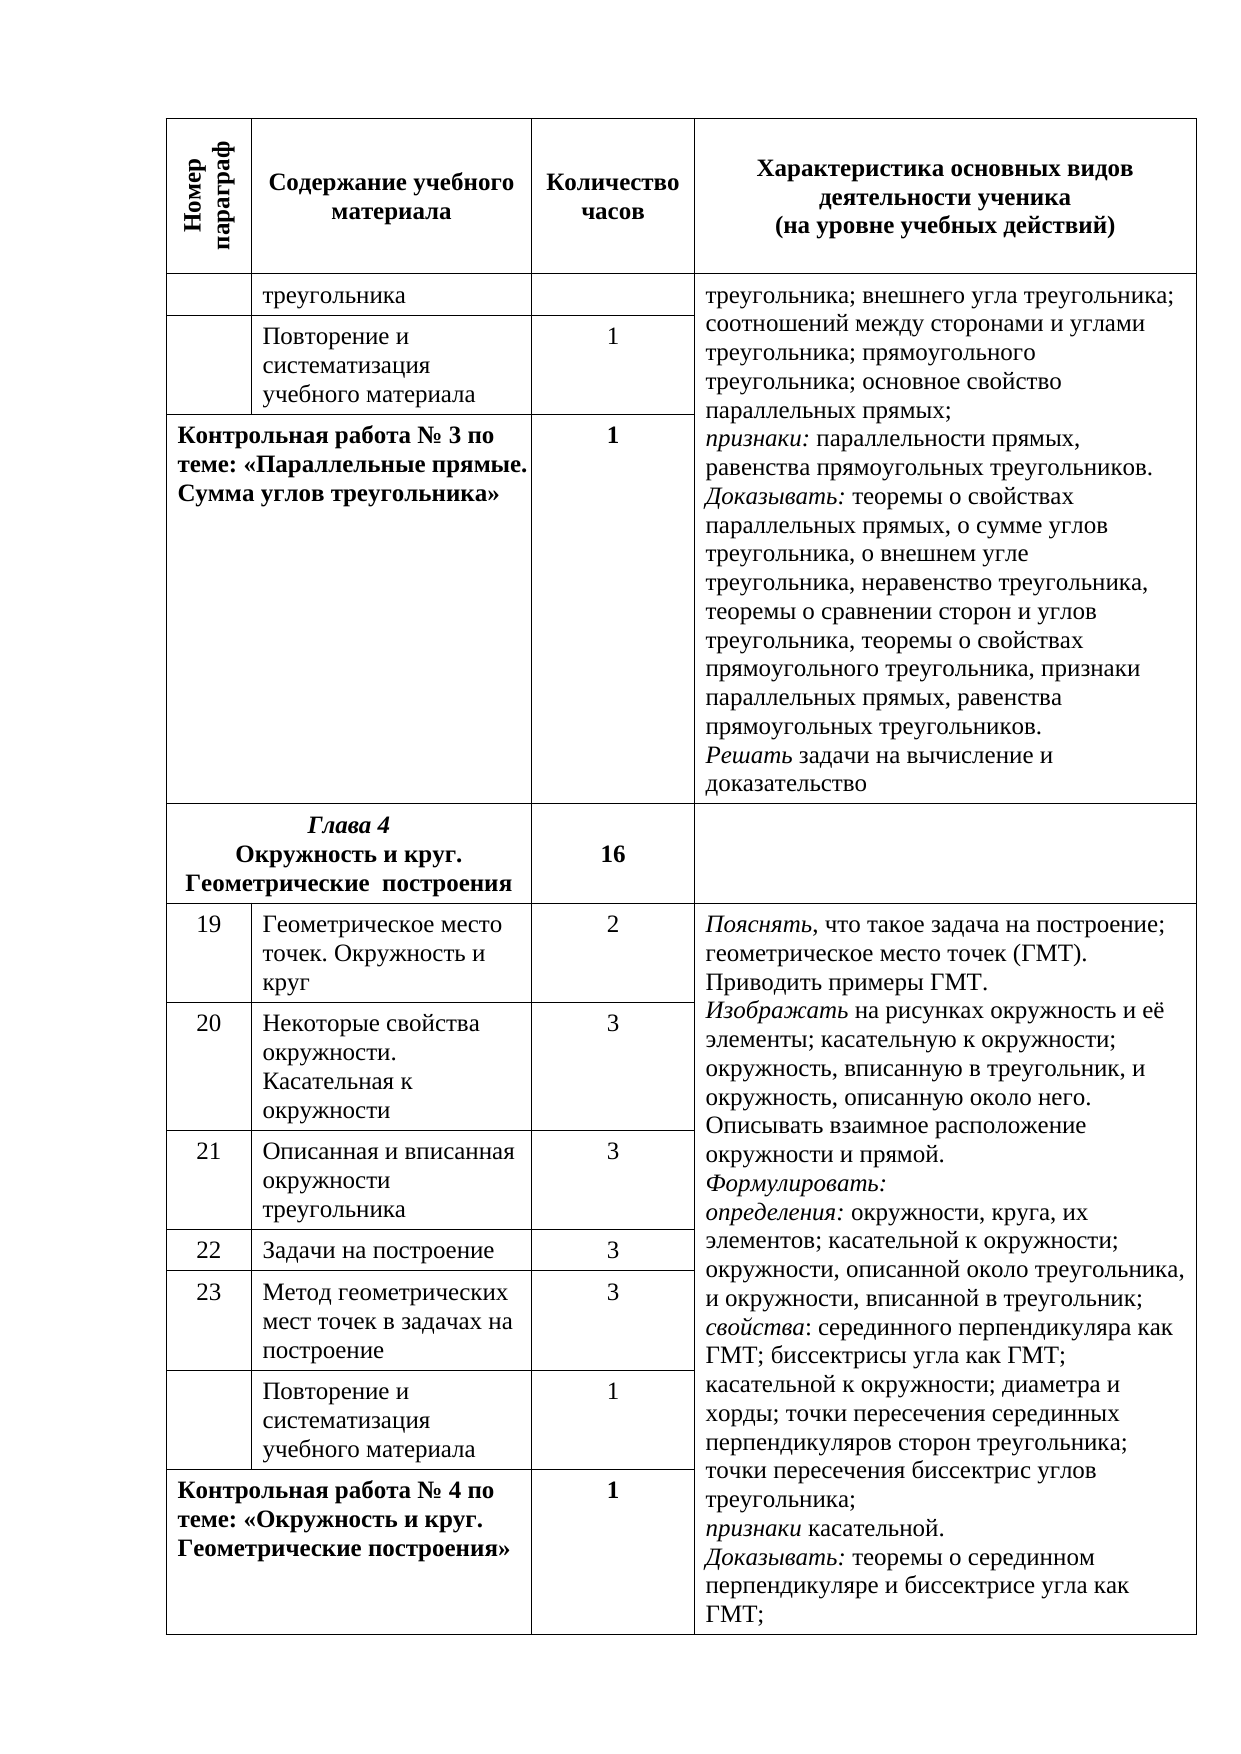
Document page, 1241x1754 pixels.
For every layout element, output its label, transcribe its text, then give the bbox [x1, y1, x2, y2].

table_cell Геометрическое место точек. Окружность и круг [252, 904, 531, 1002]
table_cell [167, 1371, 251, 1469]
table_cell 1 [532, 1371, 694, 1469]
table_cell Свойства прямоугольного треугольника [252, 274, 531, 314]
table_cell 2 [532, 904, 694, 1002]
table_cell 1 [532, 415, 694, 803]
table_cell Повторение и систематизация учебного материала [252, 1371, 531, 1469]
table_cell Повторение и систематизация учебного материала [252, 316, 531, 414]
table_cell 3 [532, 1003, 694, 1129]
table_cell 20 [167, 1003, 251, 1129]
table_header Количество часов [532, 119, 694, 273]
table_cell Некоторые свойства окружности. Касательная к окружности [252, 1003, 531, 1129]
table_cell Глава 4 Окружность и круг. Геометрические построения [167, 804, 531, 902]
table_cell Контрольная работа № 3 по теме: «Параллельные прямые. Сумма углов треугольника» [167, 415, 531, 803]
table_cell 16 [532, 804, 694, 902]
table_cell [695, 804, 1196, 902]
table_cell 3 [532, 1230, 694, 1270]
table_cell 22 [167, 1230, 251, 1270]
table_cell 1 [532, 1470, 694, 1634]
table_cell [167, 1470, 531, 1634]
table_header Характеристика основных видов деятельности ученика (на уровне учебных действий) [695, 119, 1196, 273]
table_cell Задачи на построение [252, 1230, 531, 1270]
table_header Содержание учебного материала [252, 119, 531, 273]
table_cell 3 [532, 1131, 694, 1229]
table_cell 21 [167, 1131, 251, 1229]
table_cell 23 [167, 1271, 251, 1369]
table_header Номер параграфа [167, 119, 251, 273]
table_cell 18 [167, 274, 251, 314]
table_cell 1 [532, 316, 694, 414]
table_cell 3 [532, 1271, 694, 1369]
table_cell Метод геометрических мест точек в задачах на построение [252, 1271, 531, 1369]
table_cell Пояснять, что такое задача на построение; геометрическое место точек (ГМТ). Приводить примеры ГМТ. Изображать на рисунках окружность и её элементы; касательную к окружности; окружность, вписанную в треугольник, и окружность, описанную около него. Описывать взаимное расположение окружности и прямой. Формулировать: определения: окружности, круга, их элементов; касательной к окружности; окружности, описанной около треугольника, и окружности, вписанной в треугольник; свойства: серединного перпендикуляра как ГМТ; биссектрисы угла как ГМТ; касательной к окружности; диаметра и хорды; точки пересечения серединных перпендикуляров сторон треугольника; точки пересечения биссектрис углов треугольника; признаки касательной. Доказывать: теоремы о серединном перпендикуляре и биссектрисе угла как ГМТ; о свойствах касательной; об окружности, вписанной в треугольник, описанной около треугольника; признаки касательной. Решать основные задачи на построение: построение угла, равного данному; построение серединного перпендикуляра данного отрезка; построение прямой, проходящей через данную точку и перпендикулярной данной прямой; построение биссектрисы данного угла; построение треугольника по двум сторонам и углу между ними; по стороне и двум прилежащим к ней углам. Решать задачи на построение методом ГМТ. Строить треугольник по трём сторонам. Решать задачи на вычисление, доказательство и построение [695, 904, 1196, 1634]
table_cell Описанная и вписанная окружности треугольника [252, 1131, 531, 1229]
table_cell 2 [532, 274, 694, 314]
table_cell [167, 316, 251, 414]
table_cell 19 [167, 904, 251, 1002]
